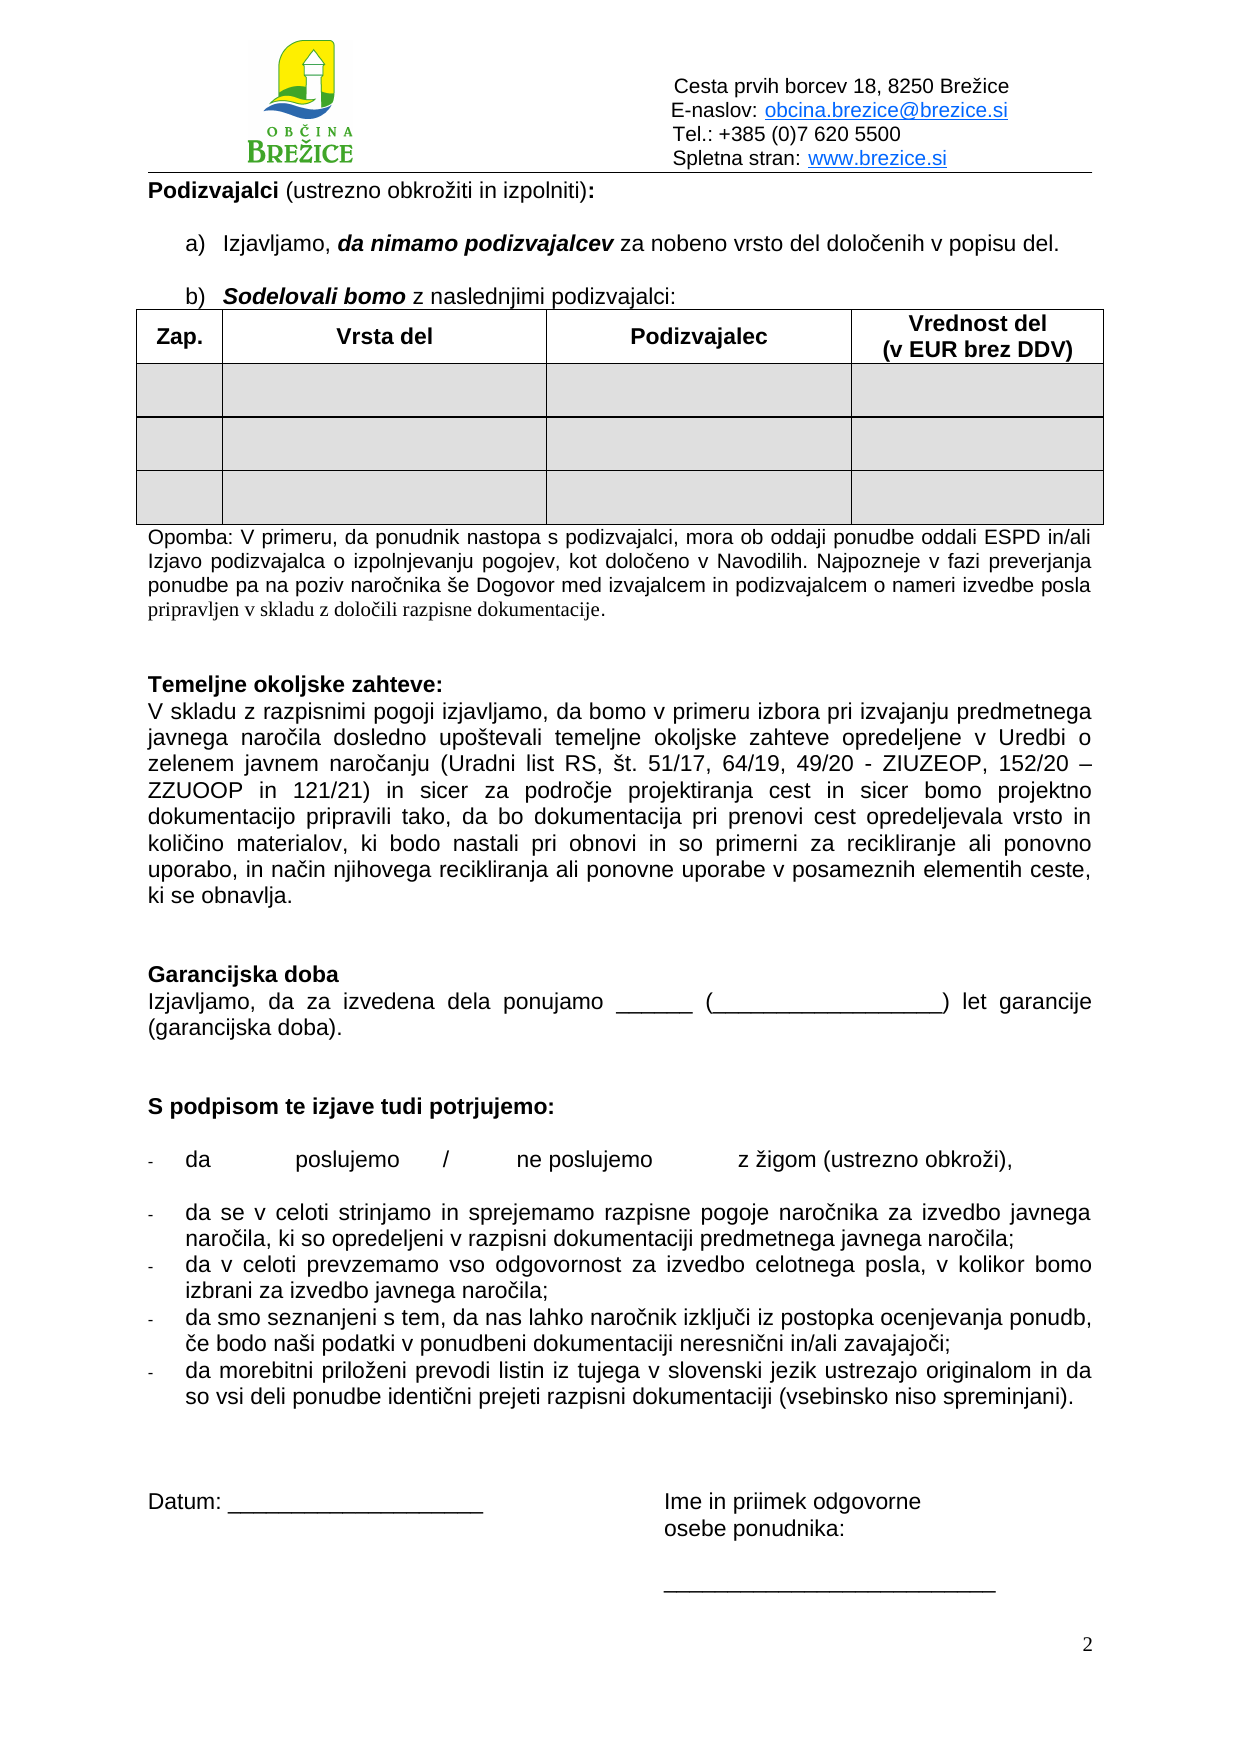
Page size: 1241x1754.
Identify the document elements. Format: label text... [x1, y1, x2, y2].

table_cell [223, 418, 546, 470]
table_header Vrednost del (v EUR brez DDV) [852, 310, 1103, 363]
table_cell [852, 418, 1103, 470]
table_header Vrsta del [223, 310, 546, 363]
list da se v celoti strinjamo in sprejemamo razpisne pogoje naročnika za izvedbo javnega naročila, ki so opredeljeni v razpisni dokumentaciji predmetnega javnega naročila; [148, 1198, 1092, 1251]
table_cell [852, 364, 1103, 416]
table_cell [547, 364, 851, 416]
table_cell [223, 471, 546, 524]
table_cell [137, 364, 222, 416]
list da smo seznanjeni s tem, da nas lahko naročnik izključi iz postopka ocenjevanja ponudb, če bodo naši podatki v ponudbeni dokumentaciji neresnični in/ali zavajajoči; [148, 1304, 1092, 1357]
text S podpisom te izjave tudi potrjujemo: [148, 1093, 1092, 1119]
table_header Podizvajalec [547, 310, 851, 363]
list da morebitni priloženi prevodi listin iz tujega v slovenski jezik ustrezajo originalom in da so vsi deli ponudbe identični prejeti razpisni dokumentaciji (vsebinsko niso spreminjani). [148, 1357, 1092, 1409]
table_cell [547, 418, 851, 470]
table_header Zap. [137, 310, 222, 363]
text Garancijska doba [148, 961, 1092, 988]
table_cell [223, 364, 546, 416]
text Izjavljamo, da za izvedena dela ponujamo ______ (__________________) let garancije (garancijska doba). [148, 988, 1092, 1040]
list Sodelovali bomo z naslednjimi podizvajalci: [185, 283, 1092, 309]
list Izjavljamo, da nimamo podizvajalcev za nobeno vrsto del določenih v popisu del. [185, 230, 1092, 256]
list da poslujemo / ne poslujemo z žigom (ustrezno obkroži), [148, 1146, 1092, 1172]
text Opomba: V primeru, da ponudnik nastopa s podizvajalci, mora ob oddaji ponudbe oddali ESPD in/ali Izjavo podizvajalca o izpolnjevanju pogojev, kot določeno v Navodilih. Najpozneje v fazi preverjanja ponudbe pa na poziv naročnika še Dogovor med izvajalcem in podizvajalcem o nameri izvedbe posla pripravljen v skladu z določili razpisne dokumentacije. [148, 525, 1092, 621]
text V skladu z razpisnimi pogoji izjavljamo, da bomo v primeru izbora pri izvajanju predmetnega javnega naročila dosledno upoštevali temeljne okoljske zahteve opredeljene v Uredbi o zelenem javnem naročanju (Uradni list RS, št. 51/17, 64/19, 49/20 - ZIUZEOP, 152/20 – ZZUOOP in 121/21) in sicer za področje projektiranja cest in sicer bomo projektno dokumentacijo pripravili tako, da bo dokumentacija pri prenovi cest opredeljevala vrsto in količino materialov, ki bodo nastali pri obnovi in so primerni za recikliranje ali ponovno uporabo, in način njihovega recikliranja ali ponovne uporabe v posameznih elementih ceste, ki se obnavlja. [148, 698, 1092, 908]
text Podizvajalci (ustrezno obkrožiti in izpolniti): [148, 177, 1092, 203]
table_cell [852, 471, 1103, 524]
text Datum: ____________________ Ime in priimek odgovorne [148, 1488, 1092, 1515]
table_cell [137, 471, 222, 524]
text Temeljne okoljske zahteve: [148, 671, 1092, 698]
text __________________________ [148, 1567, 1092, 1594]
table_cell [547, 471, 851, 524]
table_cell [137, 418, 222, 470]
text osebe ponudnika: [590, 1515, 1092, 1541]
list da v celoti prevzemamo vso odgovornost za izvedbo celotnega posla, v kolikor bomo izbrani za izvedbo javnega naročila; [148, 1251, 1092, 1304]
picture [247, 40, 353, 163]
